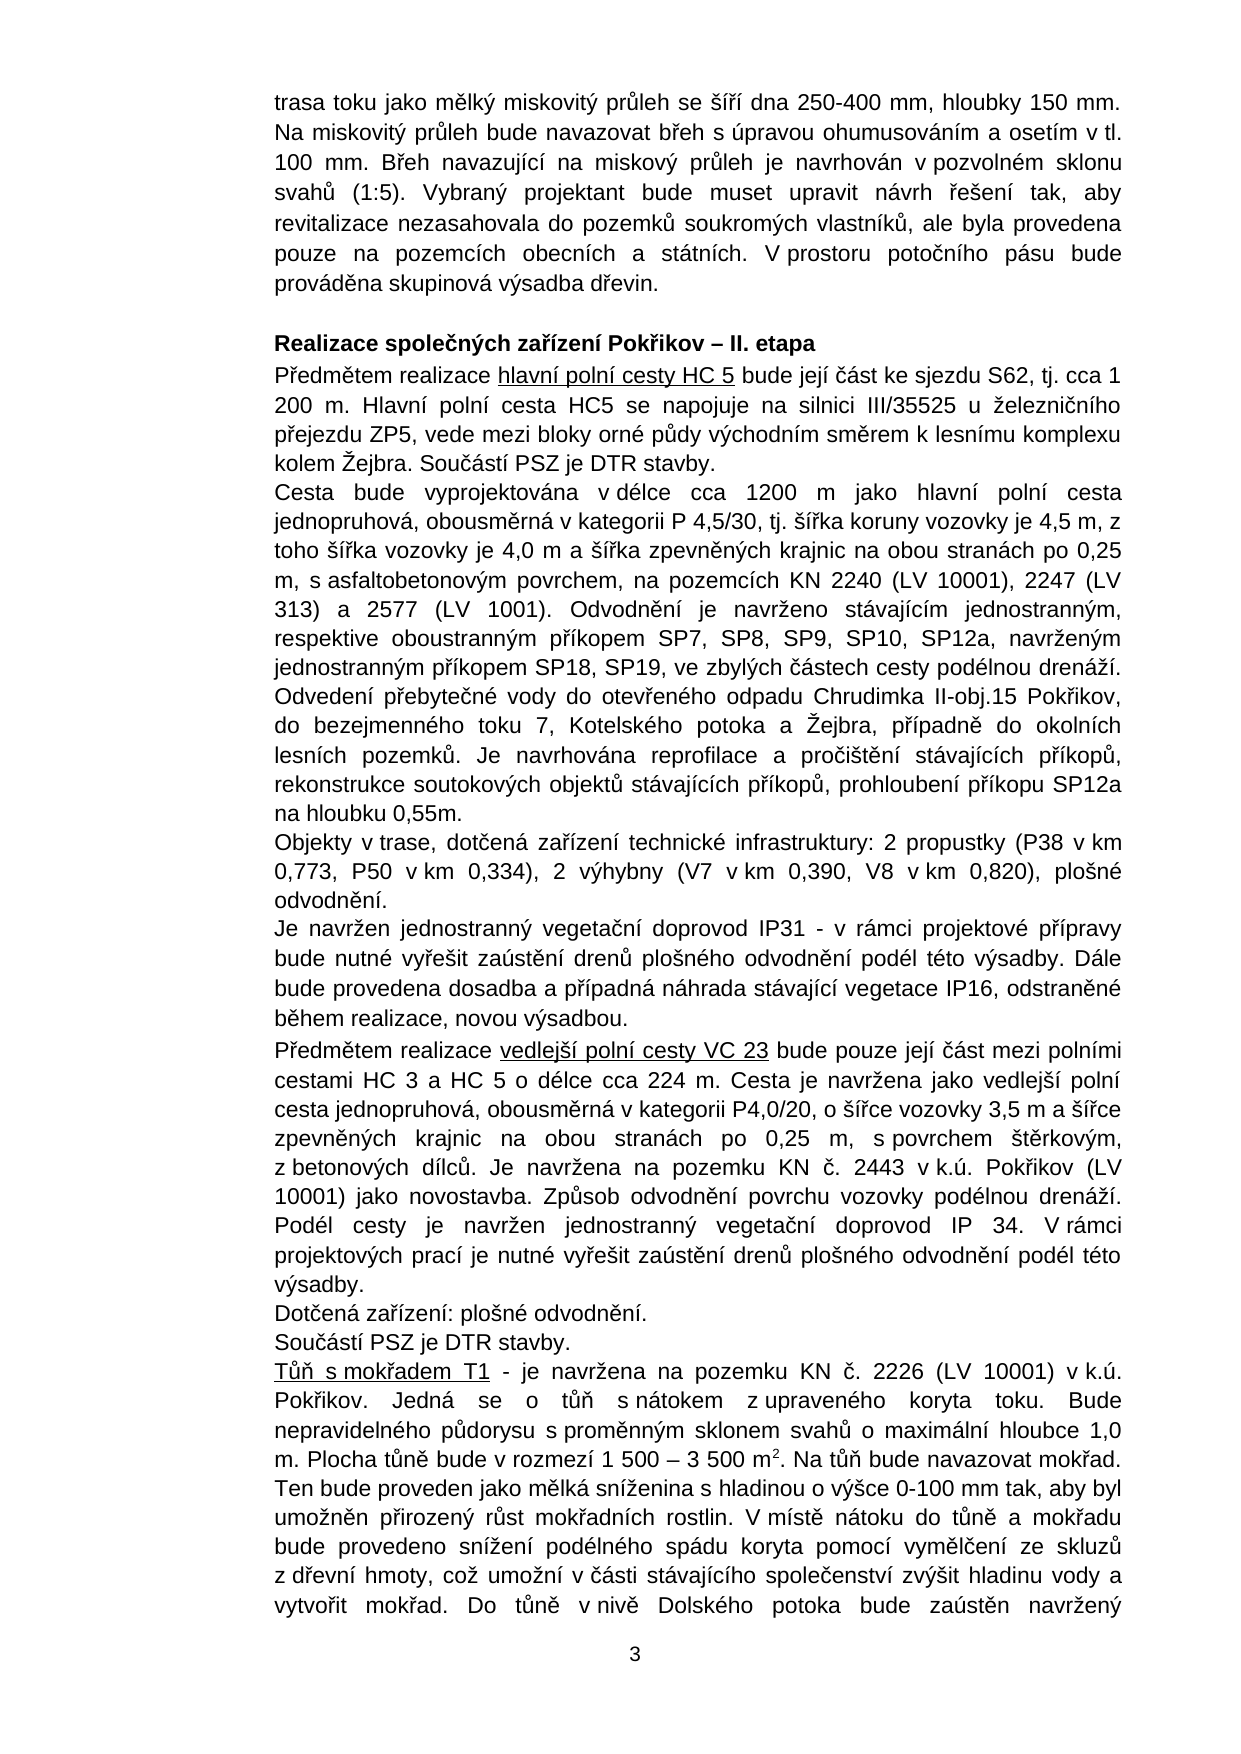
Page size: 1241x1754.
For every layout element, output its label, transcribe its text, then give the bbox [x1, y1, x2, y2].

list Je navržen jednostranný vegetační doprovod IP31 - v rámci projektové přípravy bude nutné vyřešit zaústění drenů plošného odvodnění podél této výsadby. Dále bude provedena dosadba a případná náhrada stávající vegetace IP16, odstraněné během realizace, novou výsadbou. [274, 915, 1122, 1032]
text Předmětem realizace vedlejší polní cesty VC 23 bude pouze její část mezi polními cestami HC 3 a HC 5 o délce cca 224 m. Cesta je navržena jako vedlejší polní cesta jednopruhová, obousměrná v kategorii P4,0/20, o šířce vozovky 3,5 m a šířce zpevněných krajnic na obou stranách po 0,25 m, s povrchem štěrkovým, z betonových dílců. Je navržena na pozemku KN č. 2443 v k.ú. Pokřikov (LV 10001) jako novostavba. Způsob odvodnění povrchu vozovky podélnou drenáží. Podél cesty je navržen jednostranný vegetační doprovod IP 34. V rámci projektových prací je nutné vyřešit zaústění drenů plošného odvodnění podél této výsadby. [274, 1036, 1122, 1298]
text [274, 1356, 1122, 1619]
text Dotčená zařízení: plošné odvodnění. [274, 1298, 1122, 1327]
text Součástí PSZ je DTR stavby. [274, 1327, 1122, 1356]
text Cesta bude vyprojektována v délce cca 1200 m jako hlavní polní cesta jednopruhová, obousměrná v kategorii P 4,5/30, tj. šířka koruny vozovky je 4,5 m, z toho šířka vozovky je 4,0 m a šířka zpevněných krajnic na obou stranách po 0,25 m, s asfaltobetonovým povrchem, na pozemcích KN 2240 (LV 10001), 2247 (LV 313) a 2577 (LV 1001). Odvodnění je navrženo stávajícím jednostranným, respektive oboustranným příkopem SP7, SP8, SP9, SP10, SP12a, navrženým jednostranným příkopem SP18, SP19, ve zbylých částech cesty podélnou drenáží. Odvedení přebytečné vody do otevřeného odpadu Chrudimka II-obj.15 Pokřikov, do bezejmenného toku 7, Kotelského potoka a Žejbra, případně do okolních lesních pozemků. Je navrhována reprofilace a pročištění stávajících příkopů, rekonstrukce soutokových objektů stávajících příkopů, prohloubení příkopu SP12a na hloubku 0,55m. [274, 477, 1122, 827]
text Objekty v trase, dotčená zařízení technické infrastruktury: 2 propustky (P38 v km 0,773, P50 v km 0,334), 2 výhybny (V7 v km 0,390, V8 v km 0,820), plošné odvodnění. [274, 827, 1122, 915]
list Realizace společných zařízení Pokřikov – II. etapa [274, 330, 1122, 357]
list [274, 89, 1122, 296]
text Předmětem realizace hlavní polní cesty HC 5 bude její část ke sjezdu S62, tj. cca 1 200 m. Hlavní polní cesta HC5 se napojuje na silnici III/35525 u železničního přejezdu ZP5, vede mezi bloky orné půdy východním směrem k lesnímu komplexu kolem Žejbra. Součástí PSZ je DTR stavby. [274, 361, 1122, 477]
